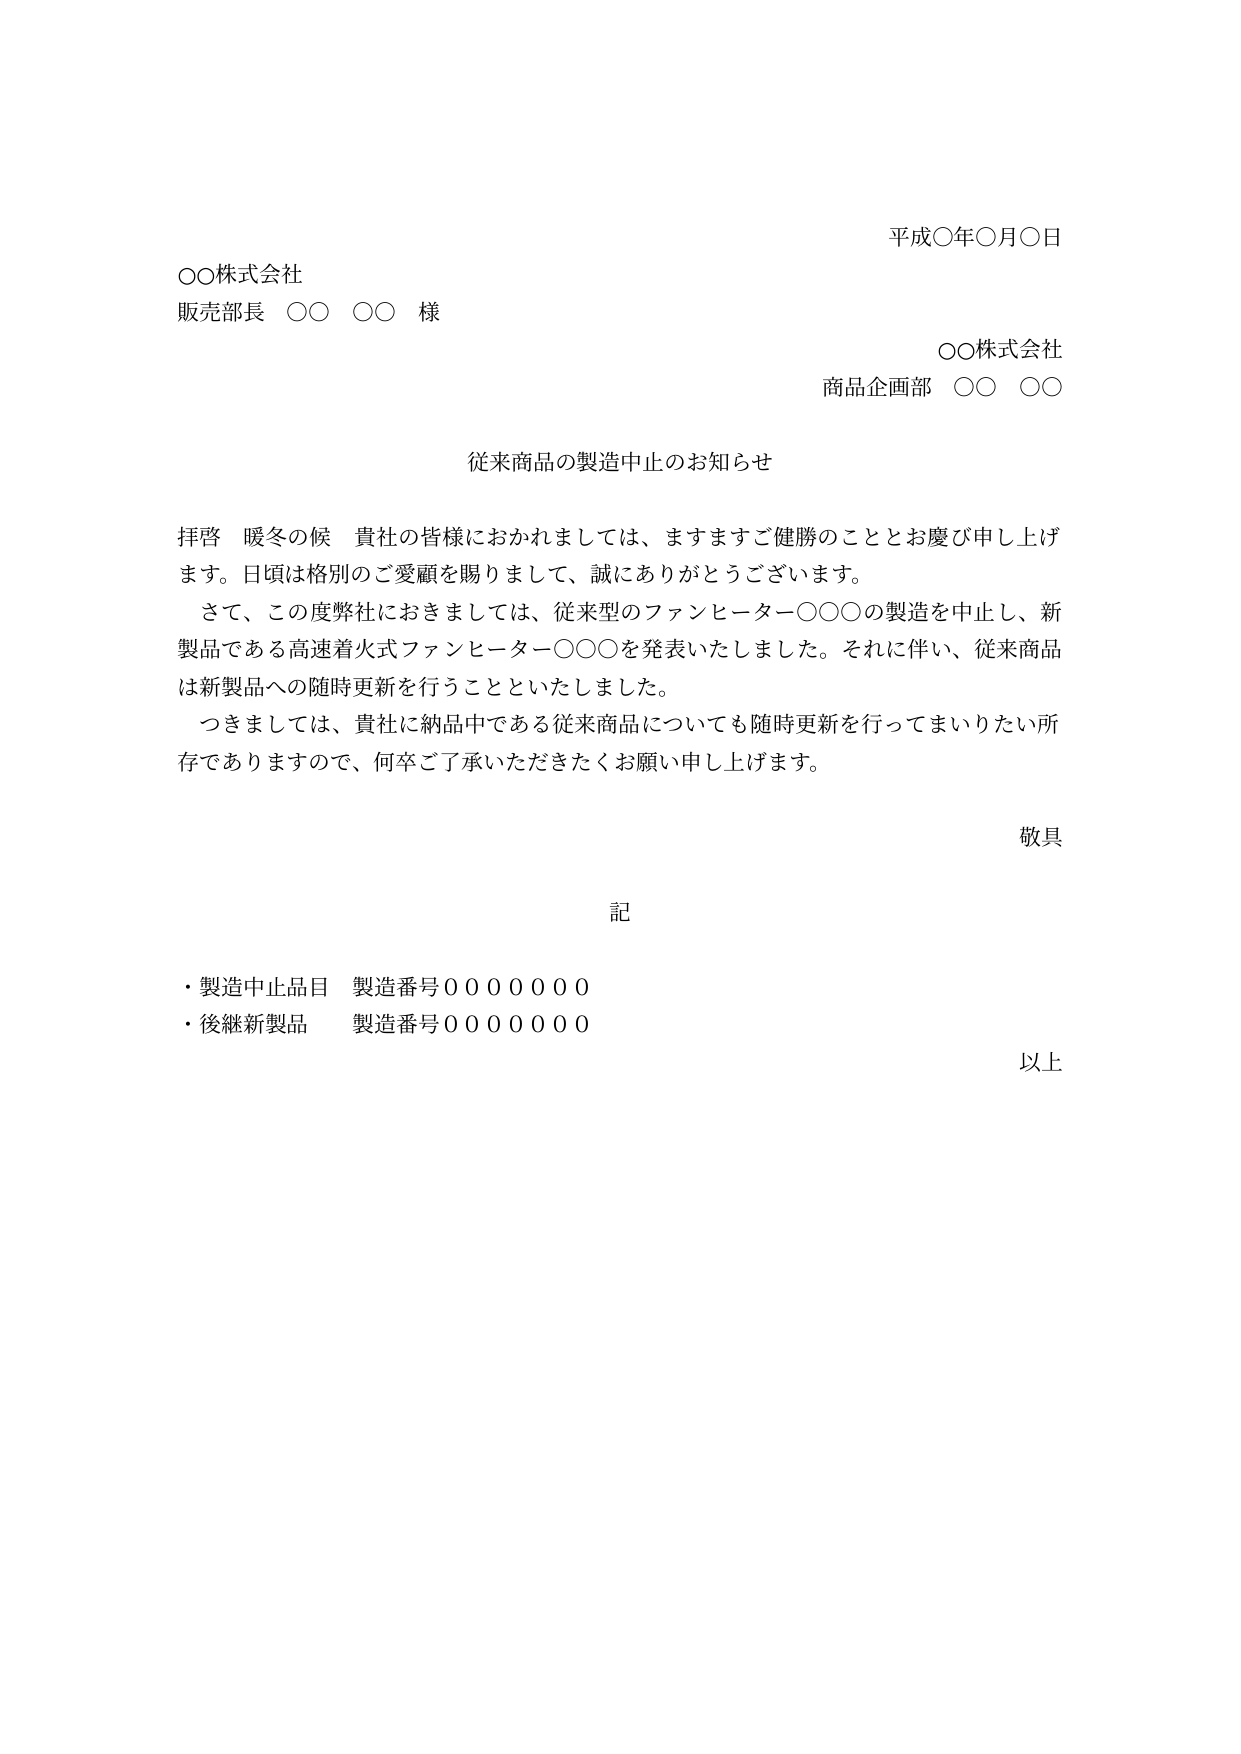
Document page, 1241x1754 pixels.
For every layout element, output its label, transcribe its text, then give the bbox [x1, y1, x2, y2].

text ・製造中止品目 製造番号０００００００ [177, 967, 1063, 1004]
text ○○株式会社 [177, 329, 1063, 367]
text 従来商品の製造中止のお知らせ [177, 442, 1063, 479]
subtitle 記 [177, 892, 1063, 929]
text 平成○年○月○日 [177, 217, 1063, 254]
text さて、この度弊社におきましては、従来型のファンヒーター○○○の製造を中止し、新製品である高速着火式ファンヒーター○○○を発表いたしました。それに伴い、従来商品は新製品への随時更新を行うことといたしました。 [177, 592, 1063, 704]
text ・後継新製品 製造番号０００００００ [177, 1004, 1063, 1042]
text 敬具 [177, 817, 1063, 854]
text ○○株式会社 [177, 254, 1063, 292]
text 以上 [177, 1042, 1063, 1079]
text つきましては、貴社に納品中である従来商品についても随時更新を行ってまいりたい所存でありますので、何卒ご了承いただきたくお願い申し上げます。 [177, 704, 1063, 779]
text 拝啓 暖冬の候 貴社の皆様におかれましては、ますますご健勝のこととお慶び申し上げます。日頃は格別のご愛顧を賜りまして、誠にありがとうございます。 [177, 517, 1063, 592]
text 販売部長 ○○ ○○ 様 [177, 292, 1063, 329]
text 商品企画部 ○○ ○○ [177, 367, 1063, 404]
